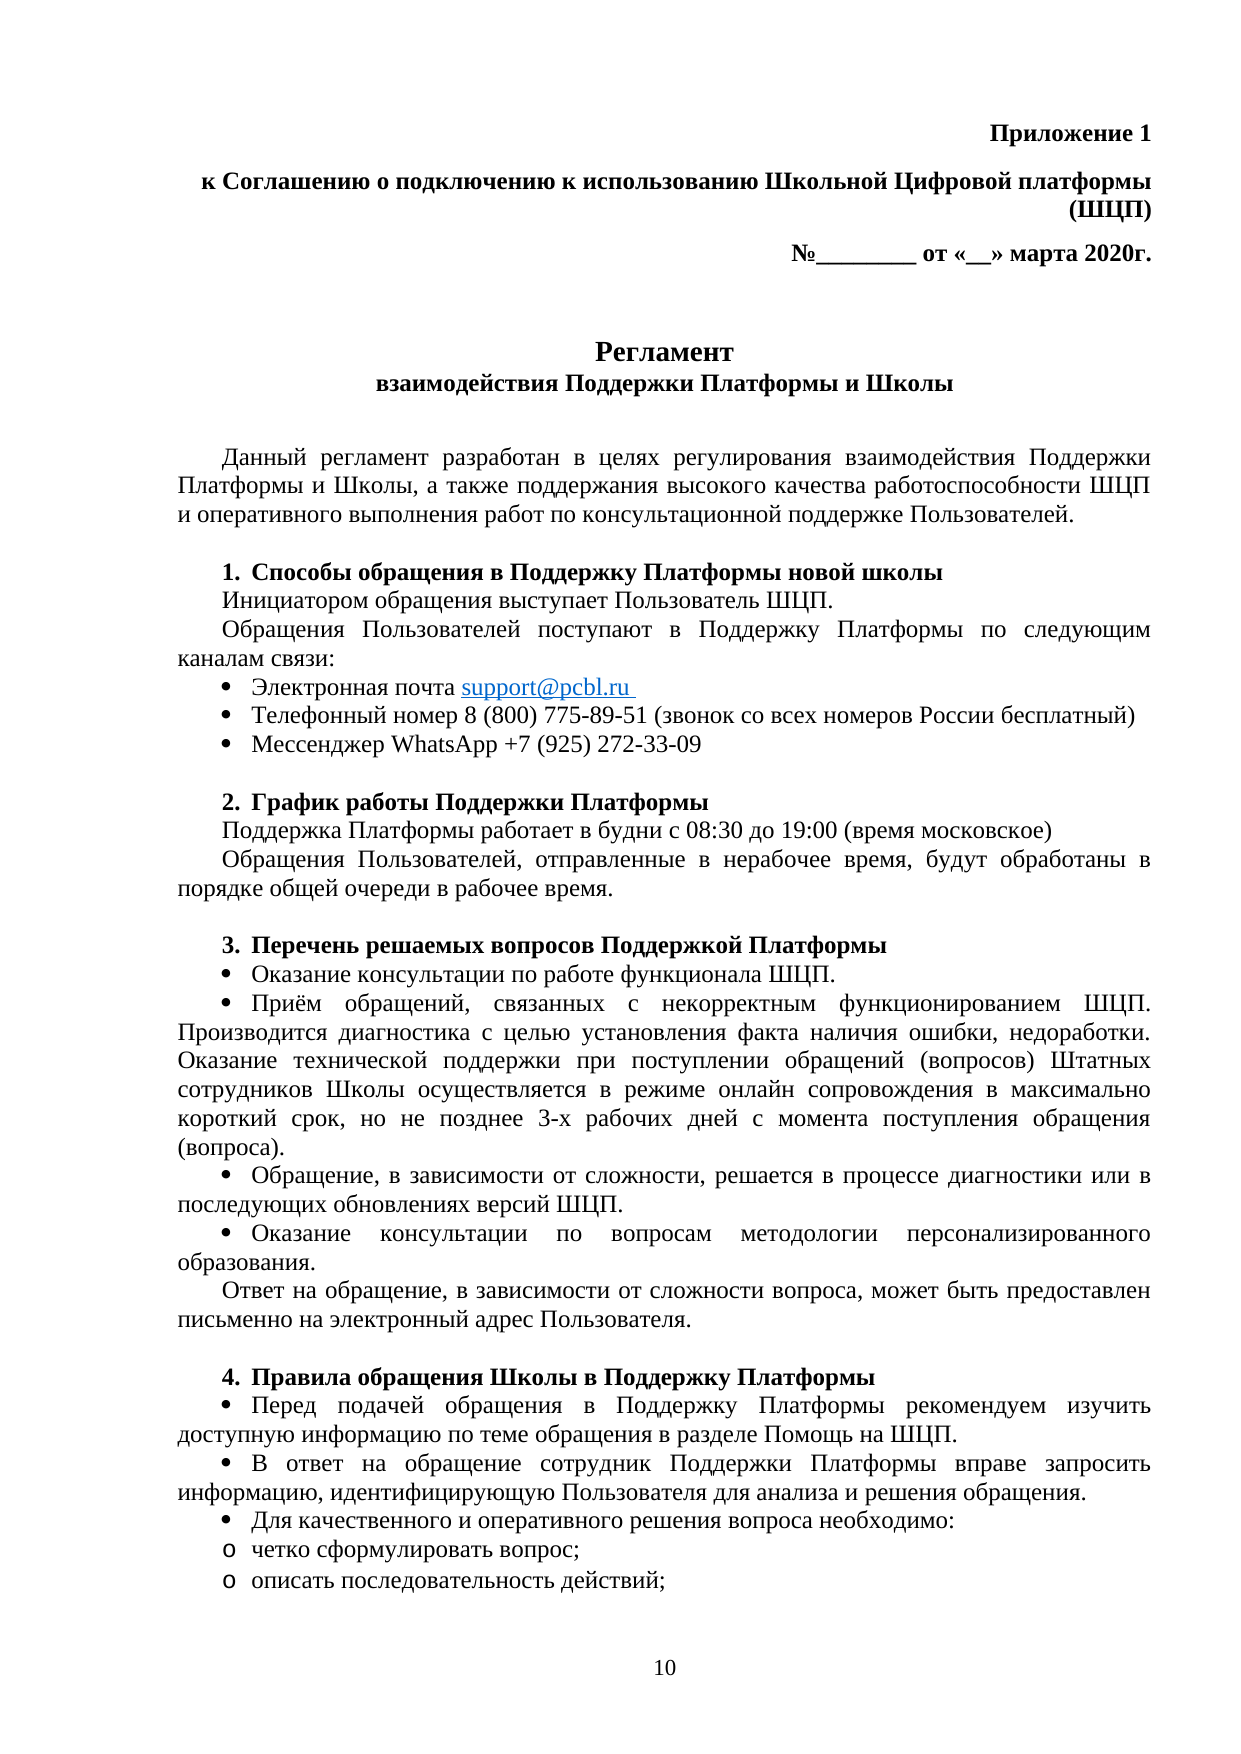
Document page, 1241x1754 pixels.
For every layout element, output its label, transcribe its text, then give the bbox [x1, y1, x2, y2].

list Перед подачей обращения в Поддержку Платформы рекомендуем изучить доступную информацию по теме обращения в разделе Помощь на ШЦП. [177, 1390, 1152, 1448]
list Электронная почта support@pcbl.ru [177, 672, 1152, 700]
list Приём обращений, связанных с некорректным функционированием ШЦП. Производится диагностика с целью установления факта наличия ошибки, недоработки. Оказание технической поддержки при поступлении обращений (вопросов) Штатных сотрудников Школы осуществляется в режиме онлайн сопровождения в максимально короткий срок, но не позднее 3-х рабочих дней с момента поступления обращения (вопроса). [177, 988, 1152, 1160]
text Инициатором обращения выступает Пользователь ШЦП. [177, 585, 1152, 614]
list Ответ на обращение, в зависимости от сложности вопроса, может быть предоставлен письменно на электронный адрес Пользователя. [177, 1275, 1152, 1333]
list Мессенджер WhatsApp +7 (925) 272-33-09 [177, 729, 1152, 758]
text Обращения Пользователей, отправленные в нерабочее время, будут обработаны в порядке общей очереди в рабочее время. [177, 844, 1152, 902]
list Правила обращения Школы в Поддержку Платформы [177, 1362, 1152, 1390]
list График работы Поддержки Платформы [177, 787, 1152, 815]
text Поддержка Платформы работает в будни с 08:30 до 19:00 (время московское) [177, 815, 1152, 844]
text к Соглашению о подключению к использованию Школьной Цифровой платформы (ШЦП) [177, 166, 1152, 223]
text Обращения Пользователей поступают в Поддержку Платформы по следующим каналам связи: [177, 614, 1152, 672]
list В ответ на обращение сотрудник Поддержки Платформы вправе запросить информацию, идентифицирующую Пользователя для анализа и решения обращения. [177, 1448, 1152, 1505]
text Приложение 1 [177, 118, 1152, 147]
list описать последовательность действий; [177, 1565, 1152, 1596]
text Регламент [177, 334, 1152, 368]
list Для качественного и оперативного решения вопроса необходимо: [177, 1505, 1152, 1534]
list Оказание консультации по работе функционала ШЦП. [177, 959, 1152, 988]
list Способы обращения в Поддержку Платформы новой школы [177, 557, 1152, 585]
text Данный регламент разработан в целях регулирования взаимодействия Поддержки Платформы и Школы, а также поддержания высокого качества работоспособности ШЦП и оперативного выполнения работ по консультационной поддержке Пользователей. [177, 442, 1152, 528]
text взаимодействия Поддержки Платформы и Школы [177, 368, 565, 396]
text взаимодействия Поддержки Платформы и Школы [845, 368, 1152, 396]
text №________ от «__» марта 2020г. [177, 238, 1152, 267]
list Обращение, в зависимости от сложности, решается в процессе диагностики или в последующих обновлениях версий ШЦП. [177, 1160, 1152, 1218]
list Перечень решаемых вопросов Поддержкой Платформы [177, 930, 1152, 959]
list Телефонный номер 8 (800) 775-89-51 (звонок со всех номеров России бесплатный) [177, 700, 1152, 729]
list четко сформулировать вопрос; [177, 1534, 1152, 1565]
list Оказание консультации по вопросам методологии персонализированного образования. [177, 1218, 1152, 1275]
